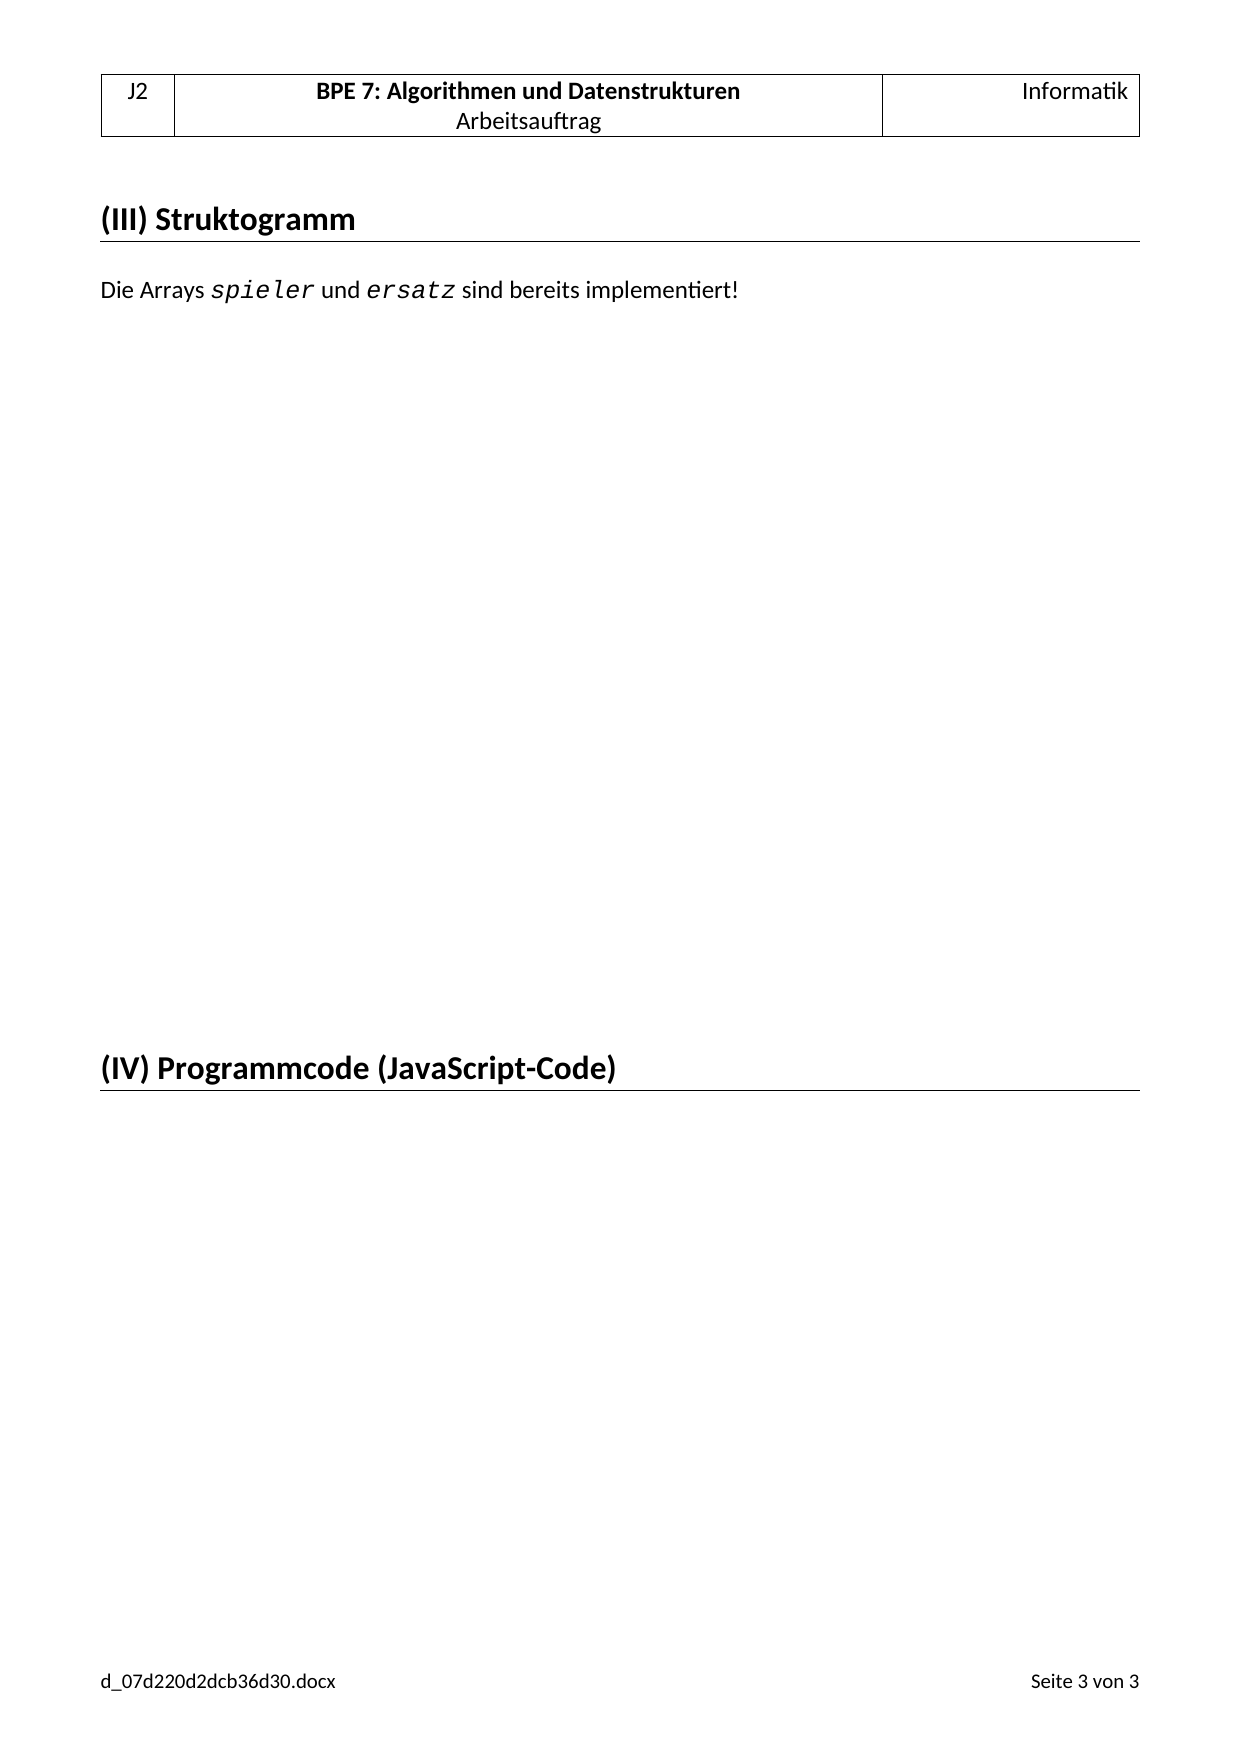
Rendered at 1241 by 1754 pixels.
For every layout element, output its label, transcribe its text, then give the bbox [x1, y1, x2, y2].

text (III) Struktogramm [100, 198, 1140, 241]
text (IV) Programmcode (JavaScript-Code) [100, 1047, 1140, 1090]
text Die Arrays spieler und ersatz sind bereits implementiert! [100, 275, 1140, 306]
